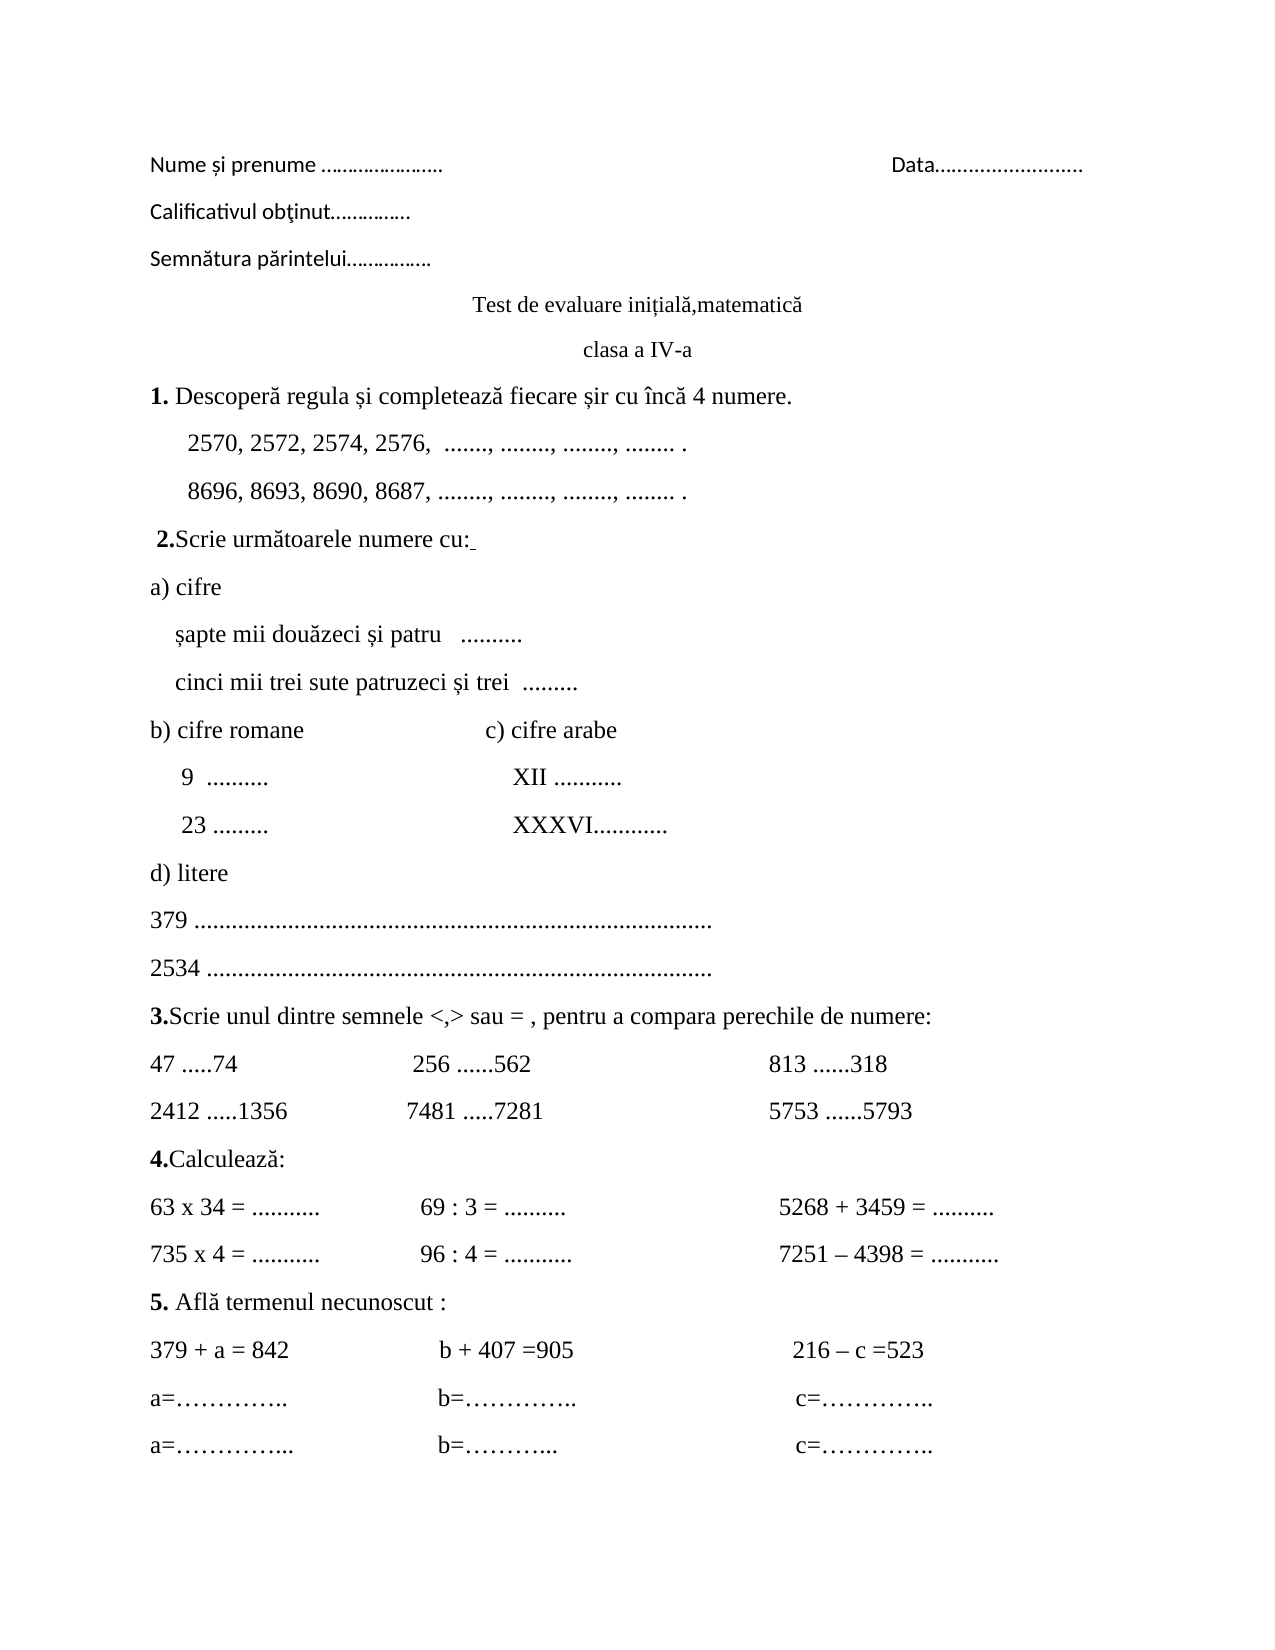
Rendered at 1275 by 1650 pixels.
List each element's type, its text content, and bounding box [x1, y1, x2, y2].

text 5. Află termenul necunoscut : [150, 1287, 1125, 1316]
text a=…………... b=………... c=………….. [150, 1430, 1125, 1459]
text clasa a IV-a [150, 336, 1125, 362]
text Semnătura părintelui……………. [150, 244, 1125, 272]
text 2.Scrie următoarele numere cu: [150, 524, 1125, 553]
text 735 x 4 = ........... 96 : 4 = ........... 7251 – 4398 = ........... [150, 1239, 1125, 1268]
text Nume și prenume ………………….. Data…....................... [150, 150, 1125, 178]
text 2534 ................................................................................. [150, 953, 1125, 982]
text a) cifre [150, 572, 1125, 600]
text b) cifre romane c) cifre arabe [150, 715, 1125, 743]
text 1. Descoperă regula și completează fiecare șir cu încă 4 numere. [150, 381, 1125, 409]
text 379 ................................................................................... [150, 906, 1125, 934]
text 2412 .....1356 7481 .....7281 5753 ......5793 [150, 1096, 1125, 1125]
text Test de evaluare inițială,matematică [150, 291, 1125, 317]
text 8696, 8693, 8690, 8687, ........, ........, ........, ........ . [187, 476, 1125, 505]
text 3.Scrie unul dintre semnele <,> sau = , pentru a compara perechile de numere: [150, 1001, 1125, 1030]
text 2570, 2572, 2574, 2576, ......., ........, ........, ........ . [187, 428, 1125, 457]
text a=………….. b=………….. c=………….. [150, 1383, 1125, 1411]
text 23 ......... XXXVI............ [150, 810, 1125, 839]
text 9 .......... XII ........... [150, 762, 1125, 791]
text 4.Calculează: [150, 1144, 1125, 1173]
text 63 x 34 = ........... 69 : 3 = .......... 5268 + 3459 = .......... [150, 1192, 1125, 1221]
text 47 .....74 256 ......562 813 ......318 [150, 1049, 1125, 1077]
text șapte mii douăzeci și patru .......... [150, 619, 1125, 648]
text cinci mii trei sute patruzeci și trei ......... [150, 667, 1125, 696]
text 379 + a = 842 b + 407 =905 216 – c =523 [150, 1335, 1125, 1364]
text d) litere [150, 858, 1125, 887]
text Calificativul obţinut…………… [150, 197, 1125, 225]
